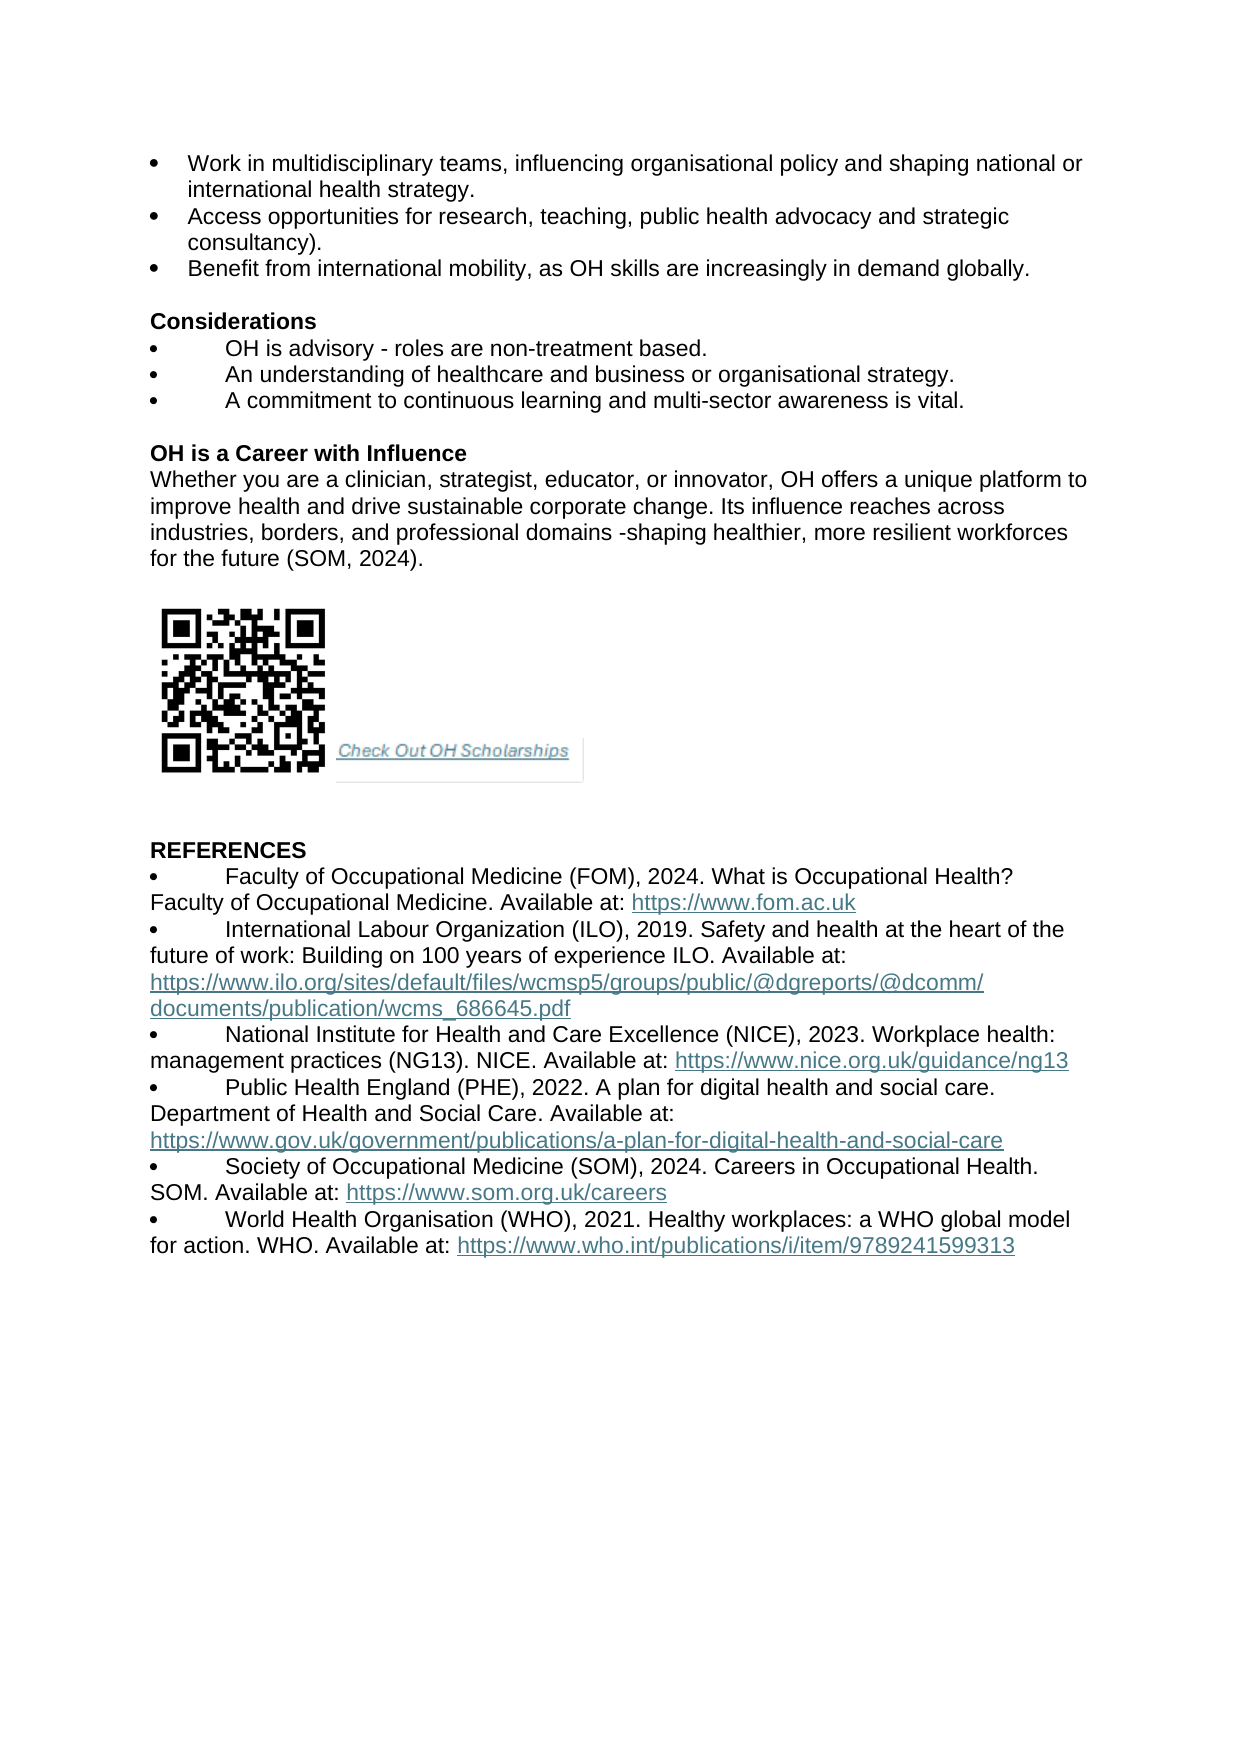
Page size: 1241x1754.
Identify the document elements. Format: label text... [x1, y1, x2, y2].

list A commitment to continuous learning and multi-sector awareness is vital. [150, 387, 1090, 413]
list OH is advisory - roles are non-treatment based. [150, 334, 1090, 361]
list World Health Organisation (WHO), 2021. Healthy workplaces: a WHO global model for action. WHO. Available at: https://www.who.int/publications/i/item/9789241599313 [150, 1206, 1090, 1258]
list Society of Occupational Medicine (SOM), 2024. Careers in Occupational Health. SOM. Available at: https://www.som.org.uk/careers [150, 1153, 1090, 1206]
text OH is a Career with Influence [150, 440, 1090, 466]
list Public Health England (PHE), 2022. A plan for digital health and social care. Department of Health and Social Care. Available at: https://www.gov.uk/government/publications/a-plan-for-digital-health-and-social-care [150, 1074, 1090, 1153]
list Faculty of Occupational Medicine (FOM), 2024. What is Occupational Health? Faculty of Occupational Medicine. Available at: https://www.fom.ac.uk [150, 863, 1090, 916]
list Access opportunities for research, teaching, public health advocacy and strategic consultancy). [150, 203, 1090, 255]
list National Institute for Health and Care Excellence (NICE), 2023. Workplace health: management practices (NG13). NICE. Available at: https://www.nice.org.uk/guidance/ng13 [150, 1021, 1090, 1074]
list International Labour Organization (ILO), 2019. Safety and health at the heart of the future of work: Building on 100 years of experience ILO. Available at: https://www.ilo.org/sites/default/files/wcmsp5/groups/public/@dgreports/@dcomm/documents/publication/wcms_686645.pdf [150, 916, 1090, 1021]
picture [150, 598, 585, 784]
text REFERENCES [150, 837, 1090, 863]
text Whether you are a clinician, strategist, educator, or innovator, OH offers a unique platform to improve health and drive sustainable corporate change. Its influence reaches across industries, borders, and professional domains -shaping healthier, more resilient workforces for the future (SOM, 2024). [150, 466, 1090, 572]
list Benefit from international mobility, as OH skills are increasingly in demand globally. [150, 255, 1090, 282]
list An understanding of healthcare and business or organisational strategy. [150, 361, 1090, 387]
text Considerations [150, 308, 1090, 334]
list Work in multidisciplinary teams, influencing organisational policy and shaping national or international health strategy. [150, 150, 1090, 203]
